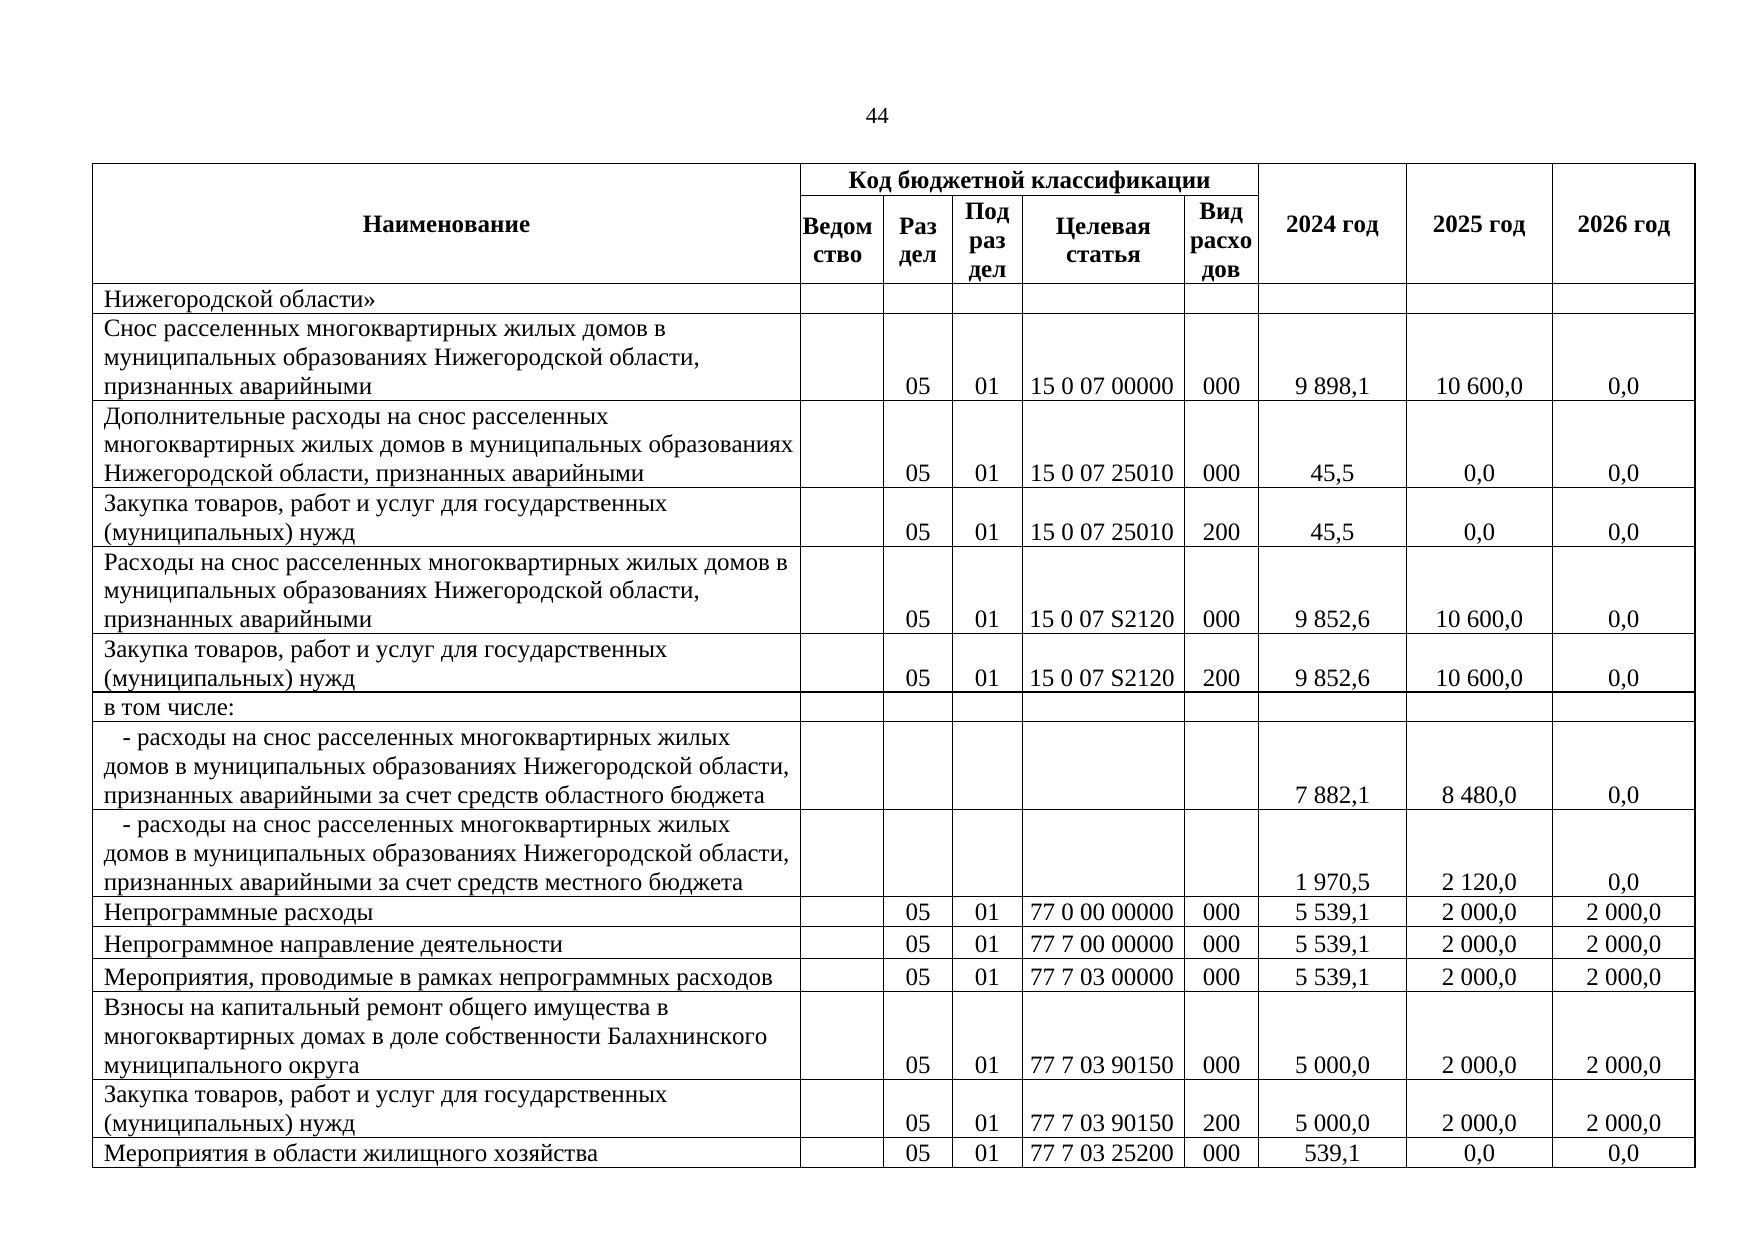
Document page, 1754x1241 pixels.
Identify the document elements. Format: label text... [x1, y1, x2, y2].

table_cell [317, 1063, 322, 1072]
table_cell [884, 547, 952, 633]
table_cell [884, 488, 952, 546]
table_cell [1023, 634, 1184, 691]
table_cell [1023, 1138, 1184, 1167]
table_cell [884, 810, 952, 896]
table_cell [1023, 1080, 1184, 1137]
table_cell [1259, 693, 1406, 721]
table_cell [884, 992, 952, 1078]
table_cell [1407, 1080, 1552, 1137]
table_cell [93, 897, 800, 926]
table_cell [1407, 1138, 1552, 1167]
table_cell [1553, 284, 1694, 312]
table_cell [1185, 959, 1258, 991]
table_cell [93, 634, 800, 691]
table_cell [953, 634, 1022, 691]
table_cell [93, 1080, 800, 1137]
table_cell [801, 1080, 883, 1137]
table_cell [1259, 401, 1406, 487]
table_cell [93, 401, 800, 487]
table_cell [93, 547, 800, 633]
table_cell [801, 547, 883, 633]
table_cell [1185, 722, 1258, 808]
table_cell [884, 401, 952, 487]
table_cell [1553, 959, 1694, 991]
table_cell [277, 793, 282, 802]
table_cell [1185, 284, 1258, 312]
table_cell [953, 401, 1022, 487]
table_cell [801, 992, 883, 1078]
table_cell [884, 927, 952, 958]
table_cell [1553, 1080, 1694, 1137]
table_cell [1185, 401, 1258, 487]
table_cell Целевая статья [1023, 196, 1184, 283]
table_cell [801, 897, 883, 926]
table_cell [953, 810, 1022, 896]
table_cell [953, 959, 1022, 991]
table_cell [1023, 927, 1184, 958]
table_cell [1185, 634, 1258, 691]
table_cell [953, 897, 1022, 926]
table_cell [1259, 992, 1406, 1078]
table_cell Вид расхо дов [1185, 196, 1258, 283]
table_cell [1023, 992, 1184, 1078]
table_cell Раз дел [884, 196, 952, 283]
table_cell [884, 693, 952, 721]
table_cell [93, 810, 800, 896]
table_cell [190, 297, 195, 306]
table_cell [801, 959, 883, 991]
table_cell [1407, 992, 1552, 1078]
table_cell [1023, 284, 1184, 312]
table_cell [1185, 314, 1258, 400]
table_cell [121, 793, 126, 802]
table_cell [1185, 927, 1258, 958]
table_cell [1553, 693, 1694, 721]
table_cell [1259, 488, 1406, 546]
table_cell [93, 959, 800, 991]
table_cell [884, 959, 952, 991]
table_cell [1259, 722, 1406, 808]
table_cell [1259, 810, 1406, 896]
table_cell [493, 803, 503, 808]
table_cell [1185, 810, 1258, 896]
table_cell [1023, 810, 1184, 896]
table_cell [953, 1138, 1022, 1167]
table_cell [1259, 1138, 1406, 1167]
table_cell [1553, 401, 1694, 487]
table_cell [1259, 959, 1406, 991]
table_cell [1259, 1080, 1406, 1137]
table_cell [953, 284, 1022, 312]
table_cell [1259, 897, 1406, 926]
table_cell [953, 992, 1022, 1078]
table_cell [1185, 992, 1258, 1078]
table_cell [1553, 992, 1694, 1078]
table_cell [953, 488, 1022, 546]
table_header 2025 год [1407, 164, 1552, 283]
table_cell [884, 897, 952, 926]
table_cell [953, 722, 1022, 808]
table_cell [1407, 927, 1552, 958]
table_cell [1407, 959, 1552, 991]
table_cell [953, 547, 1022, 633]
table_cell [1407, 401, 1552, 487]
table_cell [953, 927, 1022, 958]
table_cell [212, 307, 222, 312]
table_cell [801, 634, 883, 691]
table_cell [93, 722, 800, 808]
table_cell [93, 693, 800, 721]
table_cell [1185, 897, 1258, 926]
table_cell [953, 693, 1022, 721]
table_header 2026 год [1553, 164, 1694, 283]
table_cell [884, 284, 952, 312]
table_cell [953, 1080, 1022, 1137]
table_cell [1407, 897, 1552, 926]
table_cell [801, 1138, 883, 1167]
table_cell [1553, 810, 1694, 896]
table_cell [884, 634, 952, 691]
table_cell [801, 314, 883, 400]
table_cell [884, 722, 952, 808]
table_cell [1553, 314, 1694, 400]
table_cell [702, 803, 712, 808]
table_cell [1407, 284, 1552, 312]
table_header Код бюджетной классификации [801, 164, 1258, 195]
table_header Наименование [93, 164, 800, 283]
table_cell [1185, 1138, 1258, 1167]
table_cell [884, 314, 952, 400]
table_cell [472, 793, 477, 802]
table_cell Под раз дел [953, 196, 1022, 283]
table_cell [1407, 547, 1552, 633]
table_cell Ведом ство [801, 196, 883, 283]
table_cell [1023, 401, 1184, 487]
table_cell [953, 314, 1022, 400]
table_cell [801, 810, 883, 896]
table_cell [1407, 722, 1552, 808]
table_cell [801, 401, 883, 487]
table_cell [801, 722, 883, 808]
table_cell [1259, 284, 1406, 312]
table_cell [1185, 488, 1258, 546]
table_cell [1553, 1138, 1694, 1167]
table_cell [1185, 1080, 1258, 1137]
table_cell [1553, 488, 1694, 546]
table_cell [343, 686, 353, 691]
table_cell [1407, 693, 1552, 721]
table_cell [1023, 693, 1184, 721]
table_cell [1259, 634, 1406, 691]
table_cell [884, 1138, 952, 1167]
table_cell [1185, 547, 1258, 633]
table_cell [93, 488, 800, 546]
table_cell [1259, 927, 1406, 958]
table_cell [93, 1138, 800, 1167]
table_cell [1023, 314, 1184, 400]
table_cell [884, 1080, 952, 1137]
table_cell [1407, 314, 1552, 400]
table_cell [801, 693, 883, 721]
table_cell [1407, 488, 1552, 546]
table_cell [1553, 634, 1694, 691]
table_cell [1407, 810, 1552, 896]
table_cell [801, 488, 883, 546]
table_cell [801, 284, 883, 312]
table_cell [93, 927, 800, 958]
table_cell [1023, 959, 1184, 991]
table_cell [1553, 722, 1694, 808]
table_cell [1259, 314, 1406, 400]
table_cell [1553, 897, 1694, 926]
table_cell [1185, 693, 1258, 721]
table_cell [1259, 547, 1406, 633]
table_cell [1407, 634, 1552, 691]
table_header 2024 год [1259, 164, 1406, 283]
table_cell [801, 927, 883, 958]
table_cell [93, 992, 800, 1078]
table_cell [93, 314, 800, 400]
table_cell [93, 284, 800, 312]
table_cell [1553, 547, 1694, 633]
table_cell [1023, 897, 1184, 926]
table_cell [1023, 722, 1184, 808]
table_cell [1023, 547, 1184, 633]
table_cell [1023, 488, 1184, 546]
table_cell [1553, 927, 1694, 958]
